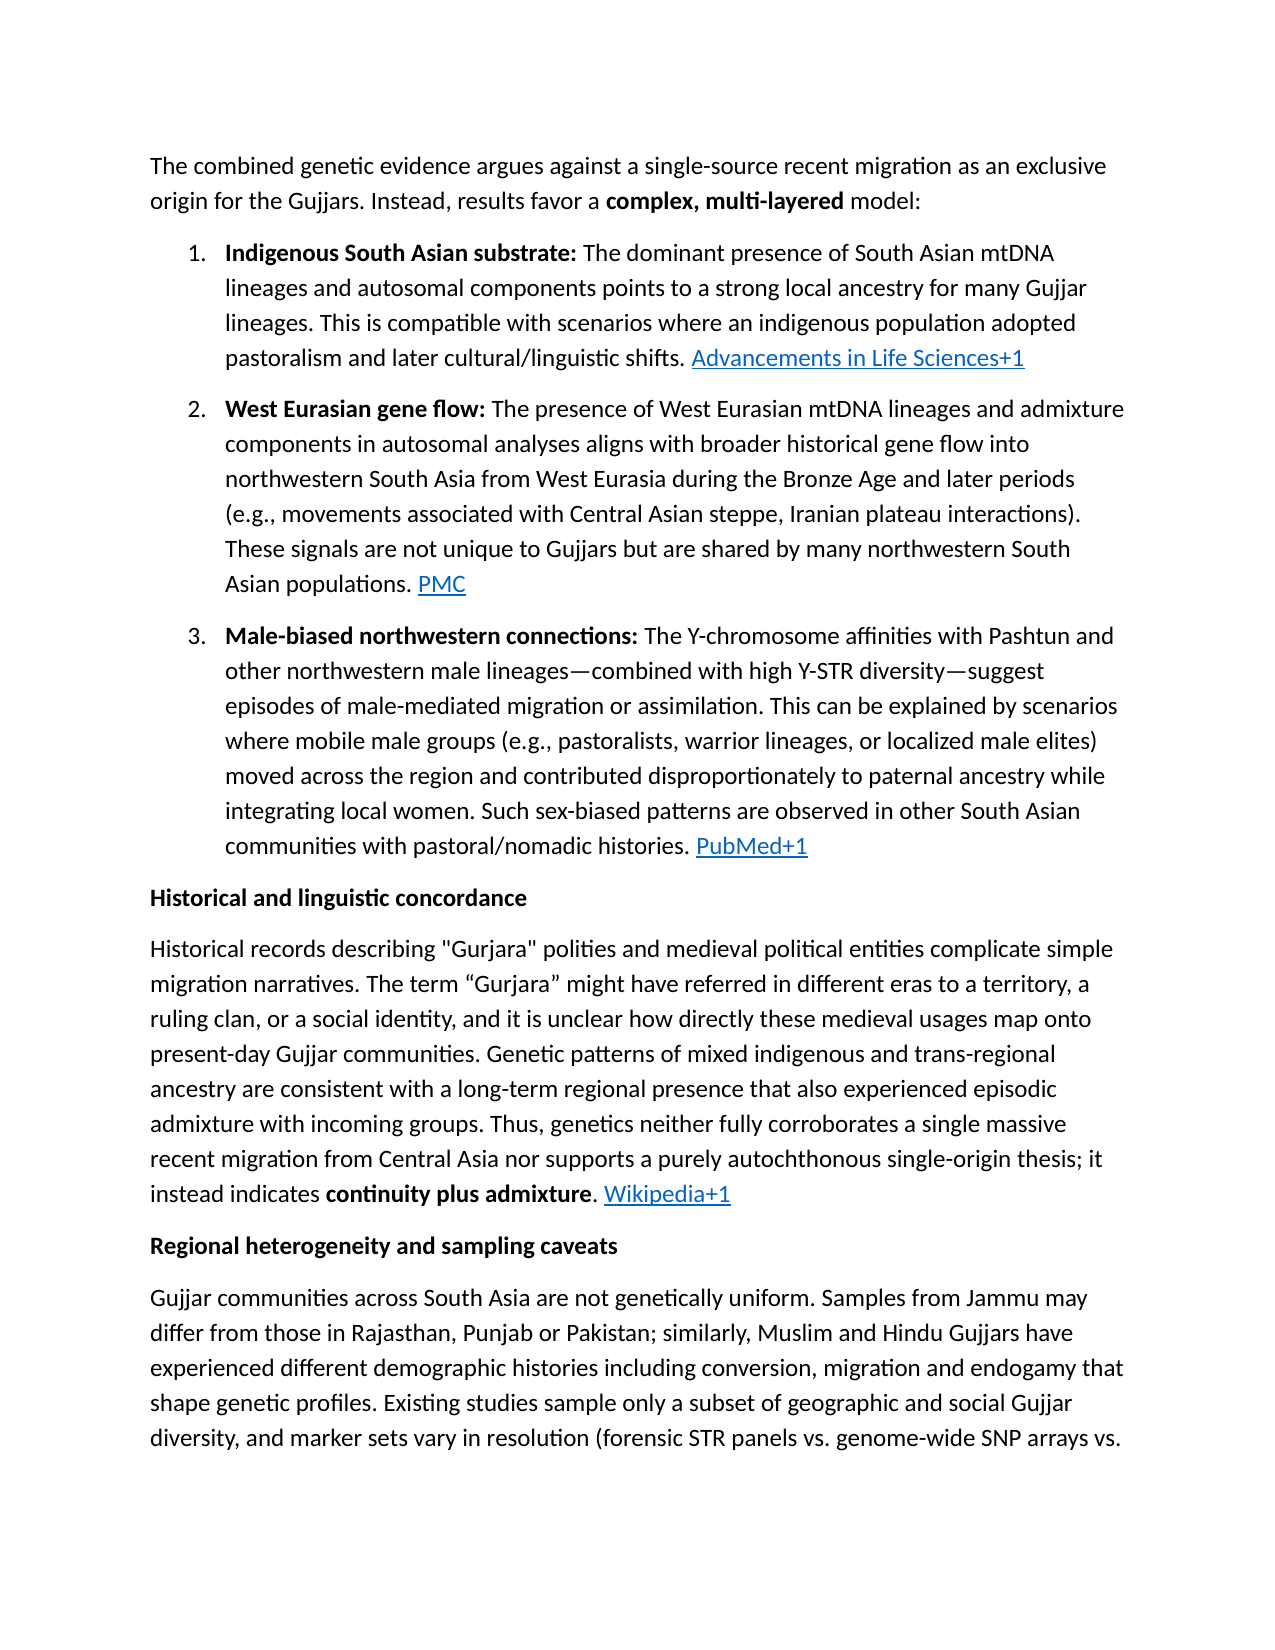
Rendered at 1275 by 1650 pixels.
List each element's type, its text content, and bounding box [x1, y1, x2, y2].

text Regional heterogeneity and sampling caveats [150, 1230, 1125, 1261]
list West Eurasian gene flow: The presence of West Eurasian mtDNA lineages and admixture components in autosomal analyses aligns with broader historical gene flow into northwestern South Asia from West Eurasia during the Bronze Age and later periods (e.g., movements associated with Central Asian steppe, Iranian plateau interactions). These signals are not unique to Gujjars but are shared by many northwestern South Asian populations. PMC [187, 393, 1125, 599]
text Historical records describing "Gurjara" polities and medieval political entities complicate simple migration narratives. The term “Gurjara” might have referred in different eras to a territory, a ruling clan, or a social identity, and it is unclear how directly these medieval usages map onto present-day Gujjar communities. Genetic patterns of mixed indigenous and trans-regional ancestry are consistent with a long-term regional presence that also experienced episodic admixture with incoming groups. Thus, genetics neither fully corroborates a single massive recent migration from Central Asia nor supports a purely autochthonous single-origin thesis; it instead indicates continuity plus admixture. Wikipedia+1 [150, 933, 1125, 1209]
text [150, 1282, 1125, 1452]
list Male-biased northwestern connections: The Y-chromosome affinities with Pashtun and other northwestern male lineages—combined with high Y-STR diversity—suggest episodes of male-mediated migration or assimilation. This can be explained by scenarios where mobile male groups (e.g., pastoralists, warrior lineages, or localized male elites) moved across the region and contributed disproportionately to paternal ancestry while integrating local women. Such sex-biased patterns are observed in other South Asian communities with pastoral/nomadic histories. PubMed+1 [187, 620, 1125, 861]
text Historical and linguistic concordance [150, 882, 1125, 912]
list Indigenous South Asian substrate: The dominant presence of South Asian mtDNA lineages and autosomal components points to a strong local ancestry for many Gujjar lineages. This is compatible with scenarios where an indigenous population adopted pastoralism and later cultural/linguistic shifts. Advancements in Life Sciences+1 [187, 237, 1125, 372]
text The combined genetic evidence argues against a single-source recent migration as an exclusive origin for the Gujjars. Instead, results favor a complex, multi-layered model: [150, 150, 1125, 216]
